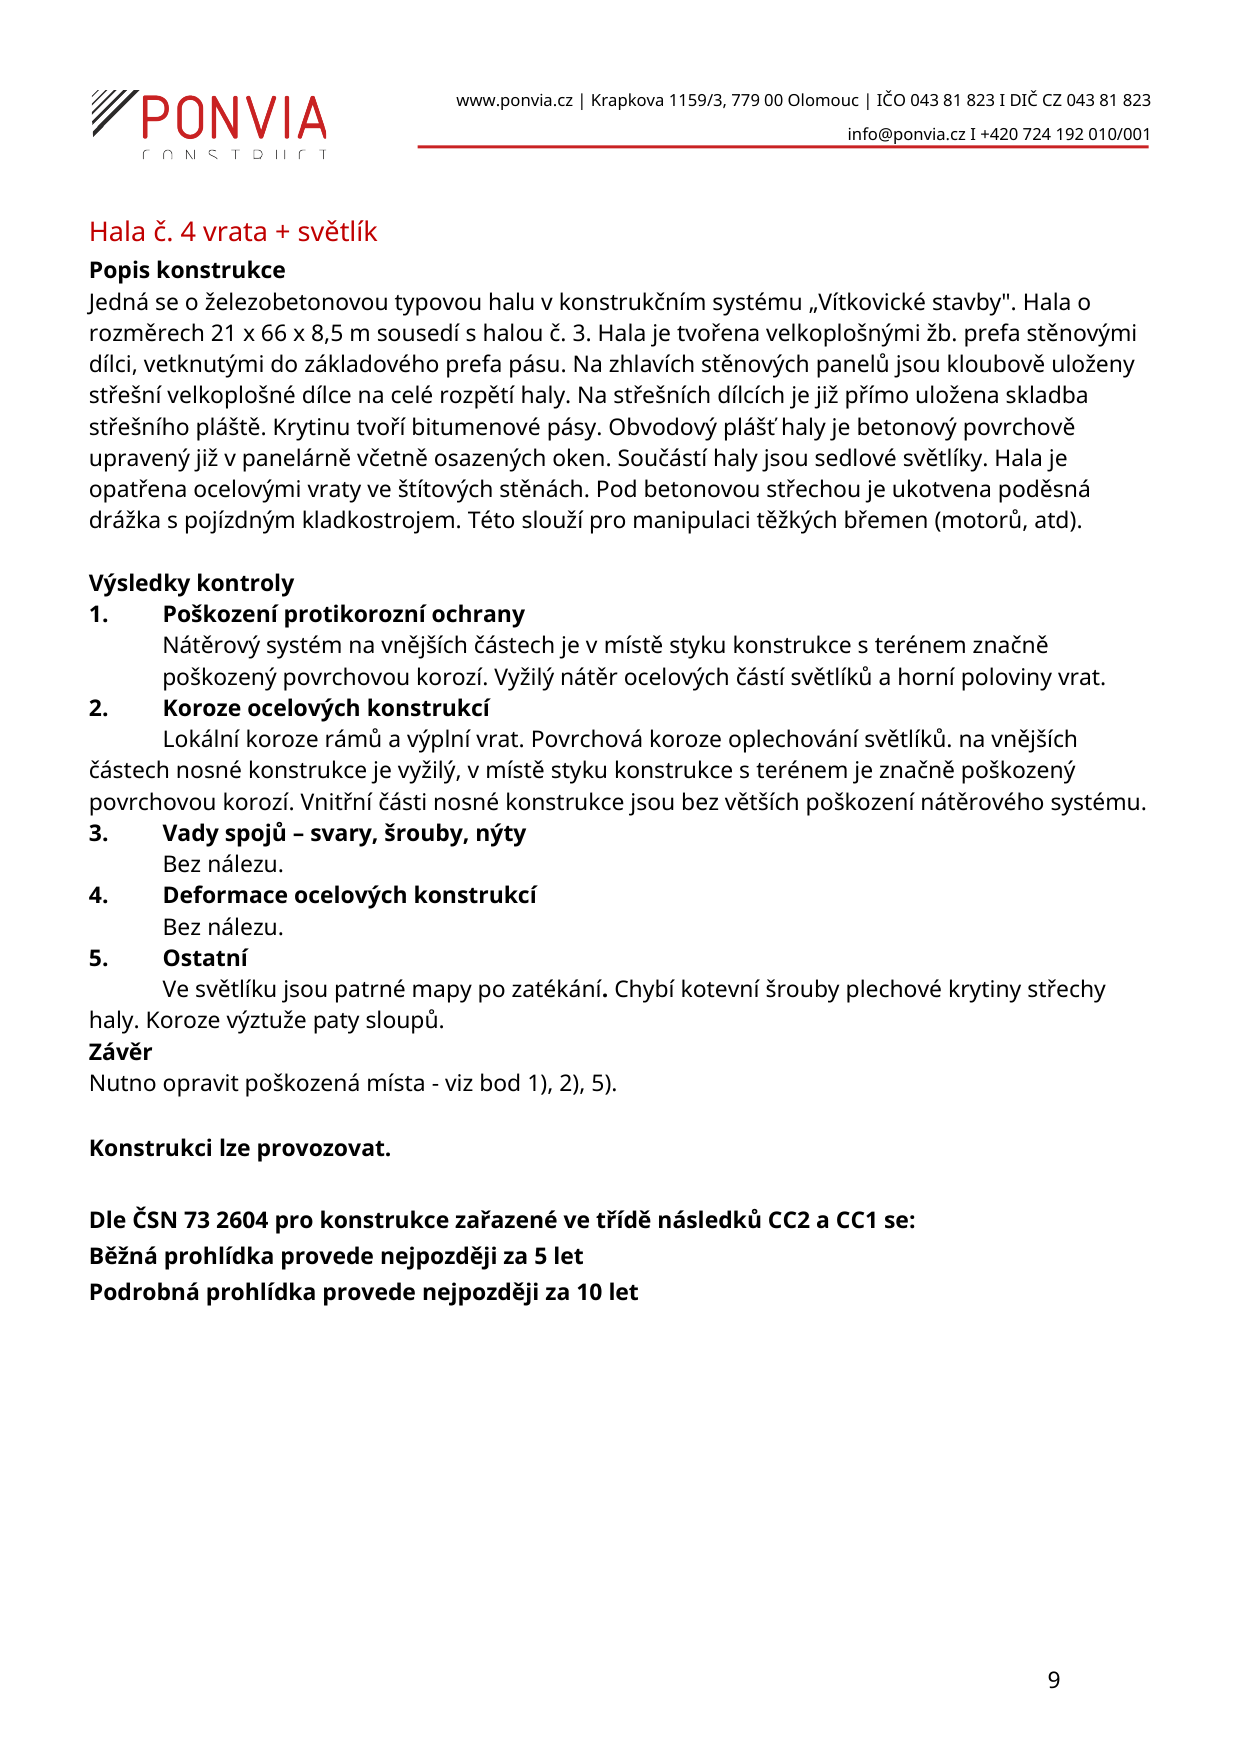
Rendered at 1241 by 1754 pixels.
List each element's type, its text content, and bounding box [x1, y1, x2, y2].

text Dle ČSN 73 2604 pro konstrukce zařazené ve třídě následků CC2 a CC1 se: [89, 1204, 1152, 1235]
text 1. Poškození protikorozní ochrany [89, 598, 1152, 629]
text 5. Ostatní [89, 942, 1152, 973]
subtitle Hala č. 4 vrata + světlík [89, 212, 1152, 249]
text 2. Koroze ocelových konstrukcí [89, 692, 1152, 723]
text Ve světlíku jsou patrné mapy po zatékání. Chybí kotevní šrouby plechové krytiny střechy haly. Koroze výztuže paty sloupů. [89, 973, 1152, 1036]
text Bez nálezu. [89, 848, 1152, 879]
picture [91, 90, 326, 159]
text Běžná prohlídka provede nejpozději za 5 let [89, 1240, 1152, 1271]
text Nutno opravit poškozená místa - viz bod 1), 2), 5). [89, 1067, 1152, 1098]
text 3. Vady spojů – svary, šrouby, nýty [89, 817, 1152, 848]
text Závěr [89, 1036, 1152, 1067]
text Bez nálezu. [89, 911, 1152, 942]
text Výsledky kontroly [89, 567, 1152, 598]
text 4. Deformace ocelových konstrukcí [89, 879, 1152, 911]
text Nátěrový systém na vnějších částech je v místě styku konstrukce s terénem značně poškozený povrchovou korozí. Vyžilý nátěr ocelových částí světlíků a horní poloviny vrat. [162, 629, 1152, 692]
text Konstrukci lze provozovat. [89, 1132, 1152, 1163]
text Podrobná prohlídka provede nejpozději za 10 let [89, 1276, 1152, 1307]
text Popis konstrukce [89, 254, 1152, 286]
text Jedná se o železobetonovou typovou halu v konstrukčním systému „Vítkovické stavby". Hala o rozměrech 21 x 66 x 8,5 m sousedí s halou č. 3. Hala je tvořena velkoplošnými žb. prefa stěnovými dílci, vetknutými do základového prefa pásu. Na zhlavích stěnových panelů jsou kloubově uloženy střešní velkoplošné dílce na celé rozpětí haly. Na střešních dílcích je již přímo uložena skladba střešního pláště. Krytinu tvoří bitumenové pásy. Obvodový plášť haly je betonový povrchově upravený již v panelárně včetně osazených oken. Součástí haly jsou sedlové světlíky. Hala je opatřena ocelovými vraty ve štítových stěnách. Pod betonovou střechou je ukotvena poděsná drážka s pojízdným kladkostrojem. Této slouží pro manipulaci těžkých břemen (motorů, atd). [89, 286, 1152, 536]
text Lokální koroze rámů a výplní vrat. Povrchová koroze oplechování světlíků. na vnějších částech nosné konstrukce je vyžilý, v místě styku konstrukce s terénem je značně poškozený povrchovou korozí. Vnitřní části nosné konstrukce jsou bez větších poškození nátěrového systému. [89, 723, 1152, 817]
